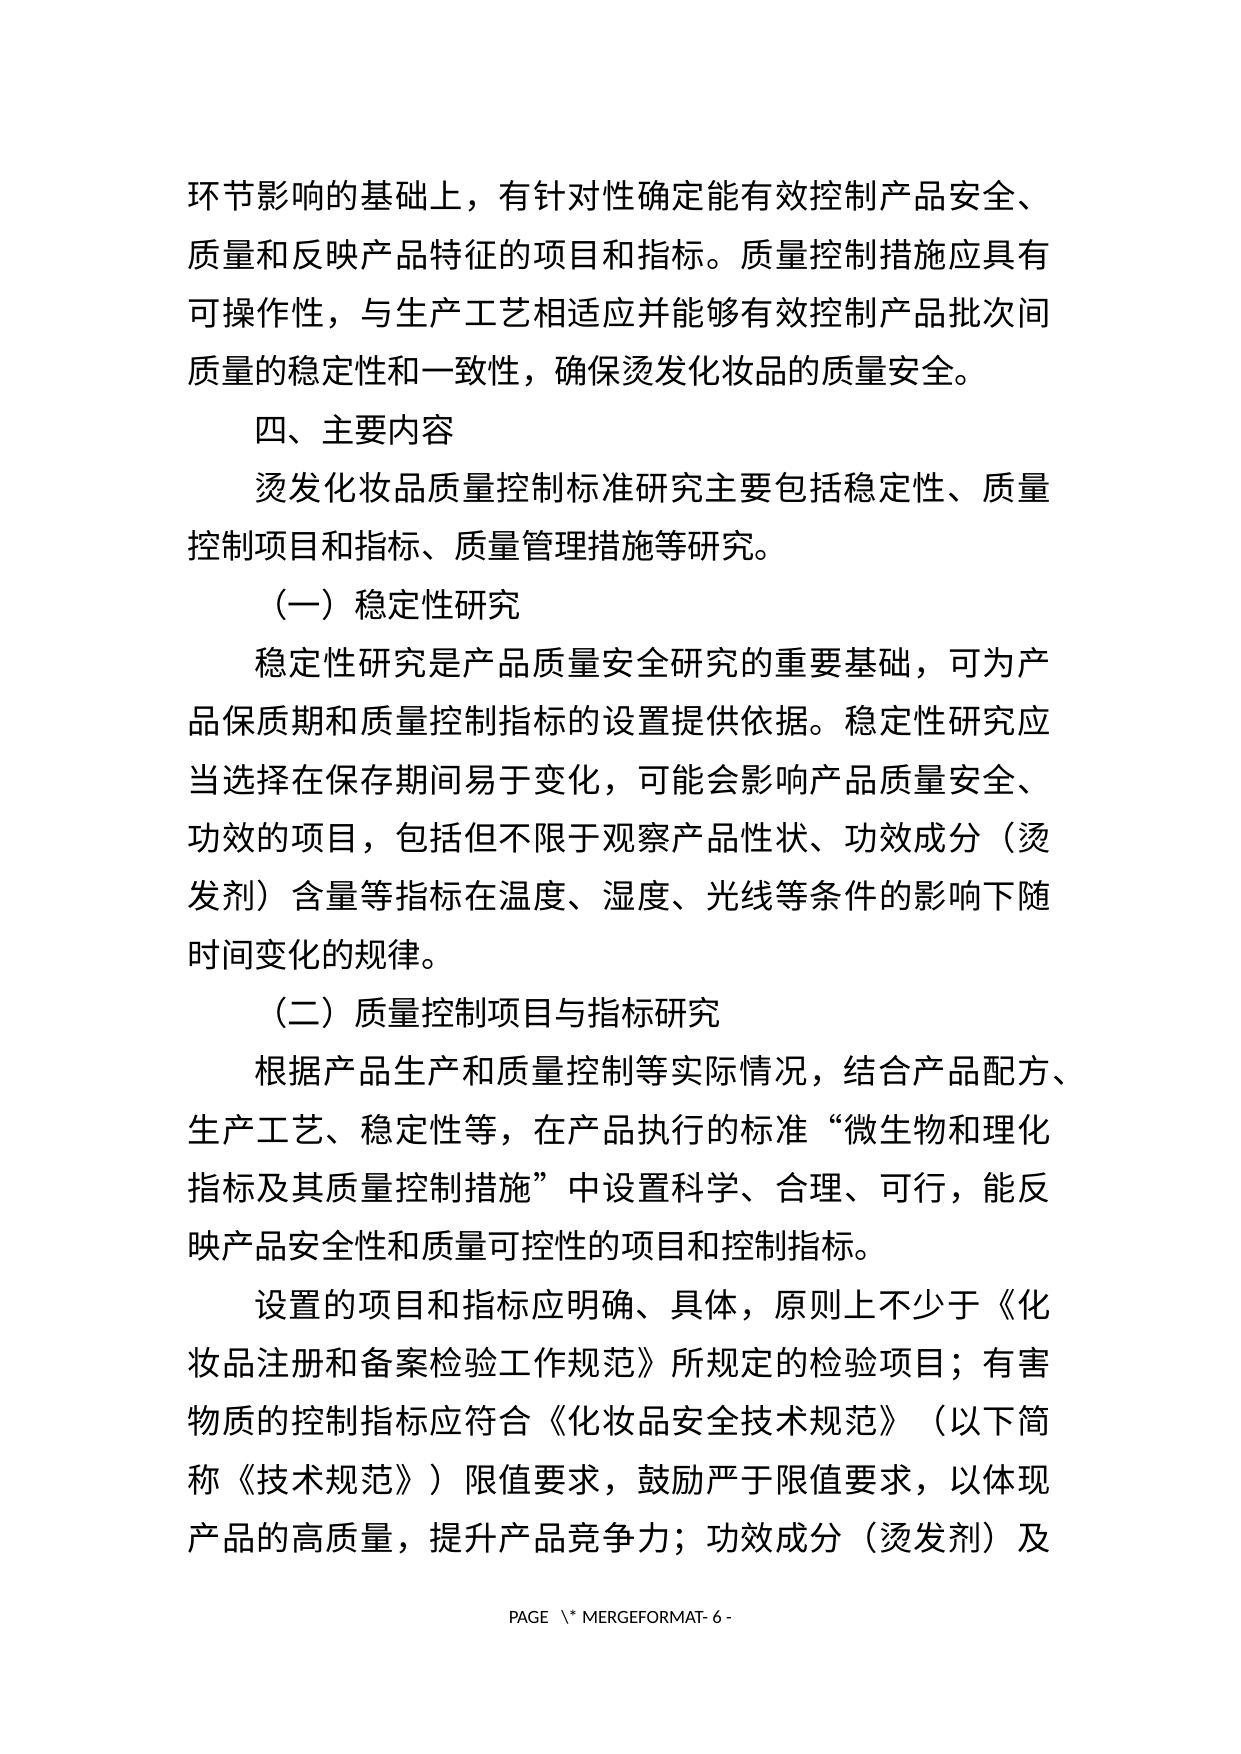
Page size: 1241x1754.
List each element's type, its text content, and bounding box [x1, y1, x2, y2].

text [187, 162, 1053, 395]
text 烫发化妆品质量控制标准研究主要包括稳定性、质量控制项目和指标、质量管理措施等研究。 [187, 454, 1053, 570]
text 稳定性研究是产品质量安全研究的重要基础，可为产品保质期和质量控制指标的设置提供依据。稳定性研究应当选择在保存期间易于变化，可能会影响产品质量安全、功效的项目，包括但不限于观察产品性状、功效成分（烫发剂）含量等指标在温度、湿度、光线等条件的影响下随时间变化的规律。 [187, 629, 1053, 979]
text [187, 1270, 1053, 1562]
subtitle （一）稳定性研究 [187, 570, 1053, 629]
subtitle 四、主要内容 [187, 395, 1053, 454]
text 根据产品生产和质量控制等实际情况，结合产品配方、生产工艺、稳定性等，在产品执行的标准“微生物和理化指标及其质量控制措施”中设置科学、合理、可行，能反映产品安全性和质量可控性的项目和控制指标。 [187, 1037, 1053, 1270]
subtitle （二）质量控制项目与指标研究 [187, 979, 1053, 1037]
